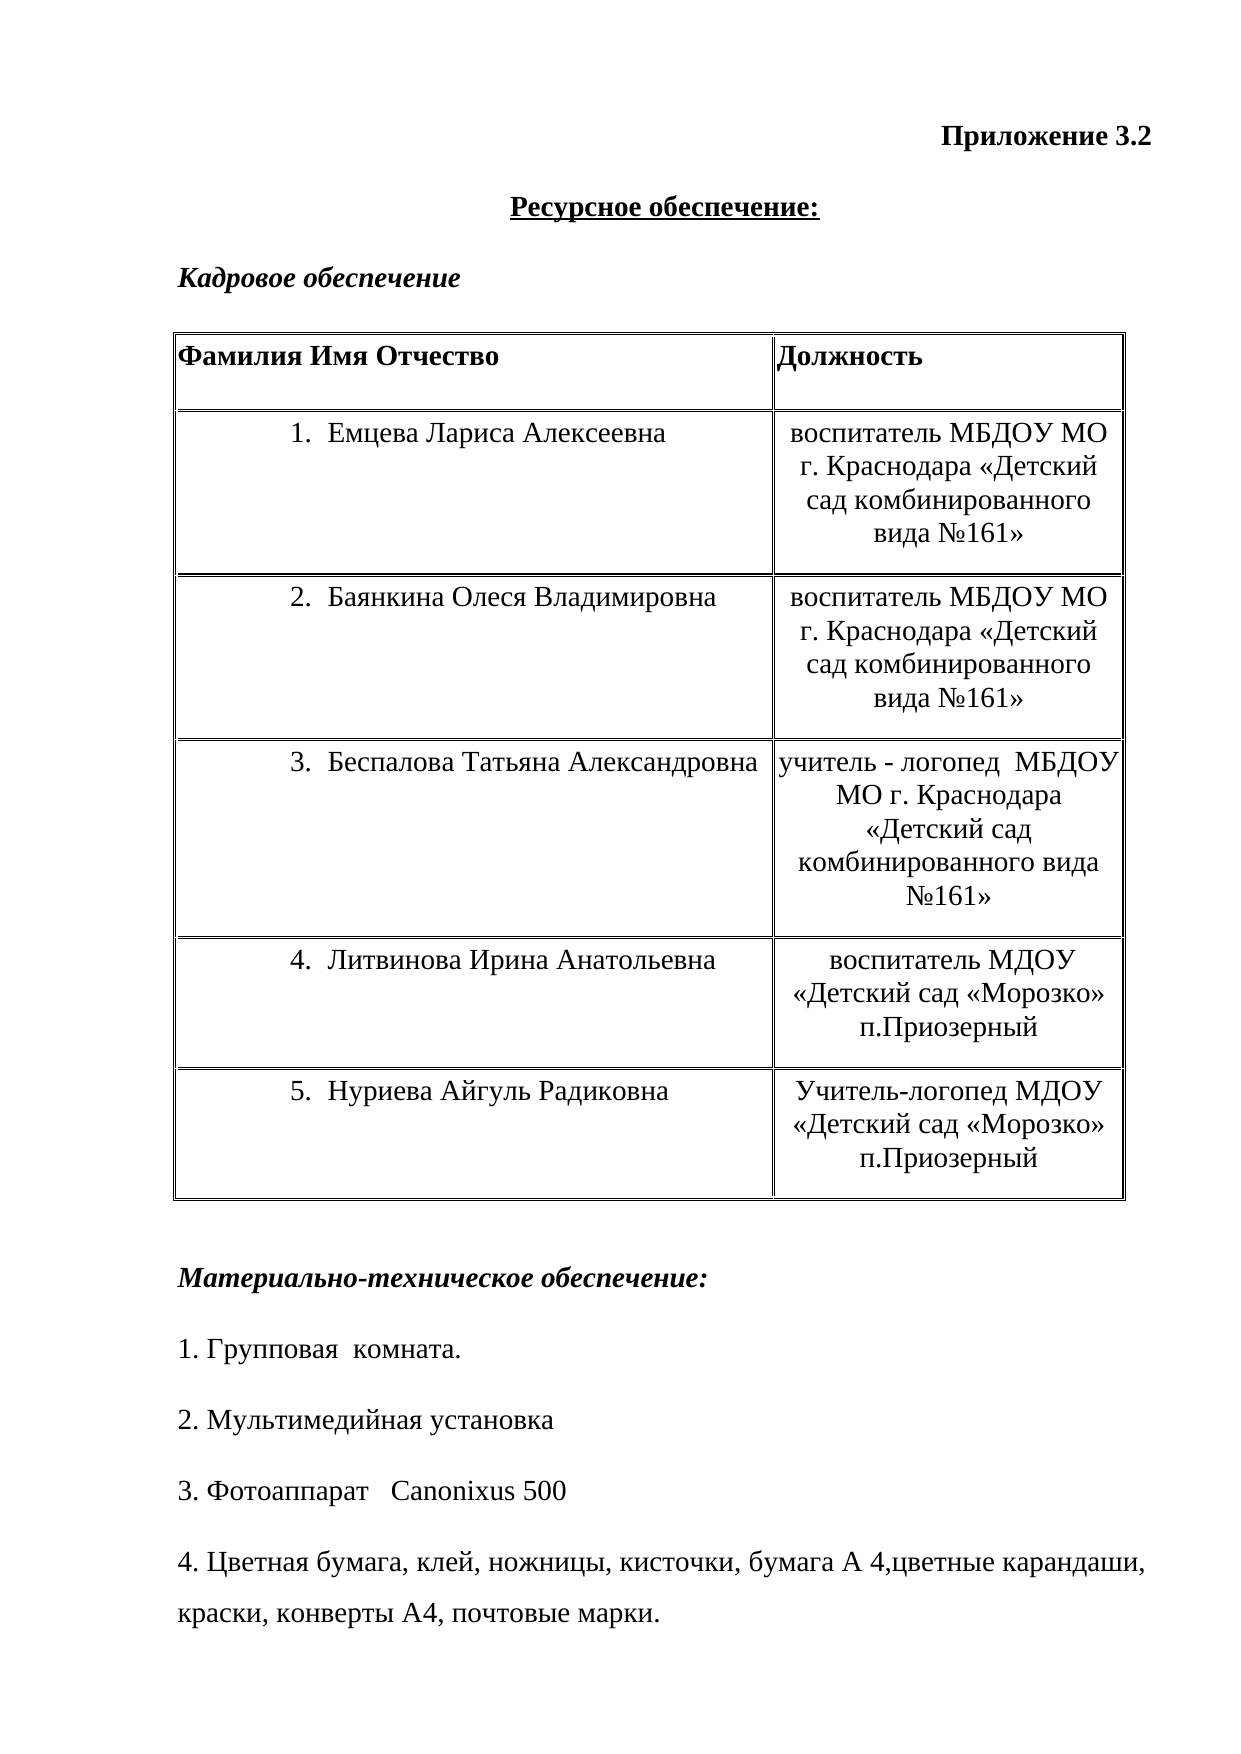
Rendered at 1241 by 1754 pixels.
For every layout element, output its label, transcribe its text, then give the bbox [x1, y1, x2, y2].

text Кадровое обеспечение [177, 260, 1152, 294]
table_cell воспитатель МБДОУ МО г. Краснодара «Детский сад комбинированного вида №161» [775, 409, 1123, 573]
table_header Должность [774, 335, 1122, 408]
text 4. Цветная бумага, клей, ножницы, кисточки, бумага А 4,цветные карандаши, краски, конверты А4, почтовые марки. [177, 1544, 1152, 1628]
text 3. Фотоаппарат Canonixus 500 [177, 1473, 1152, 1507]
table_cell Баянкина Олеся Владимировна [176, 573, 772, 737]
text Ресурсное обеспечение: [177, 189, 1152, 223]
table_cell Нуриева Айгуль Радиковна [176, 1066, 773, 1197]
table_cell Беспалова Татьяна Александровна [176, 738, 772, 936]
table_cell учитель - логопед МБДОУ МО г. Краснодара «Детский сад комбинированного вида №161» [775, 738, 1123, 936]
table_header Фамилия Имя Отчество [176, 335, 773, 408]
table_cell Литвинова Ирина Анатольевна [174, 936, 773, 1066]
table_cell Учитель-логопед МДОУ «Детский сад «Морозко» п.Приозерный [774, 1066, 1123, 1197]
text Материально-техническое обеспечение: [177, 1260, 1152, 1293]
text 2. Мультимедийная установка [177, 1402, 1152, 1436]
text Приложение 3.2 [177, 118, 1152, 152]
text 1. Групповая комната. [177, 1331, 1152, 1365]
table_cell воспитатель МДОУ «Детский сад «Морозко» п.Приозерный [774, 936, 1124, 1066]
table_cell Емцева Лариса Алексеевна [176, 409, 772, 573]
table_cell воспитатель МБДОУ МО г. Краснодара «Детский сад комбинированного вида №161» [775, 573, 1123, 737]
